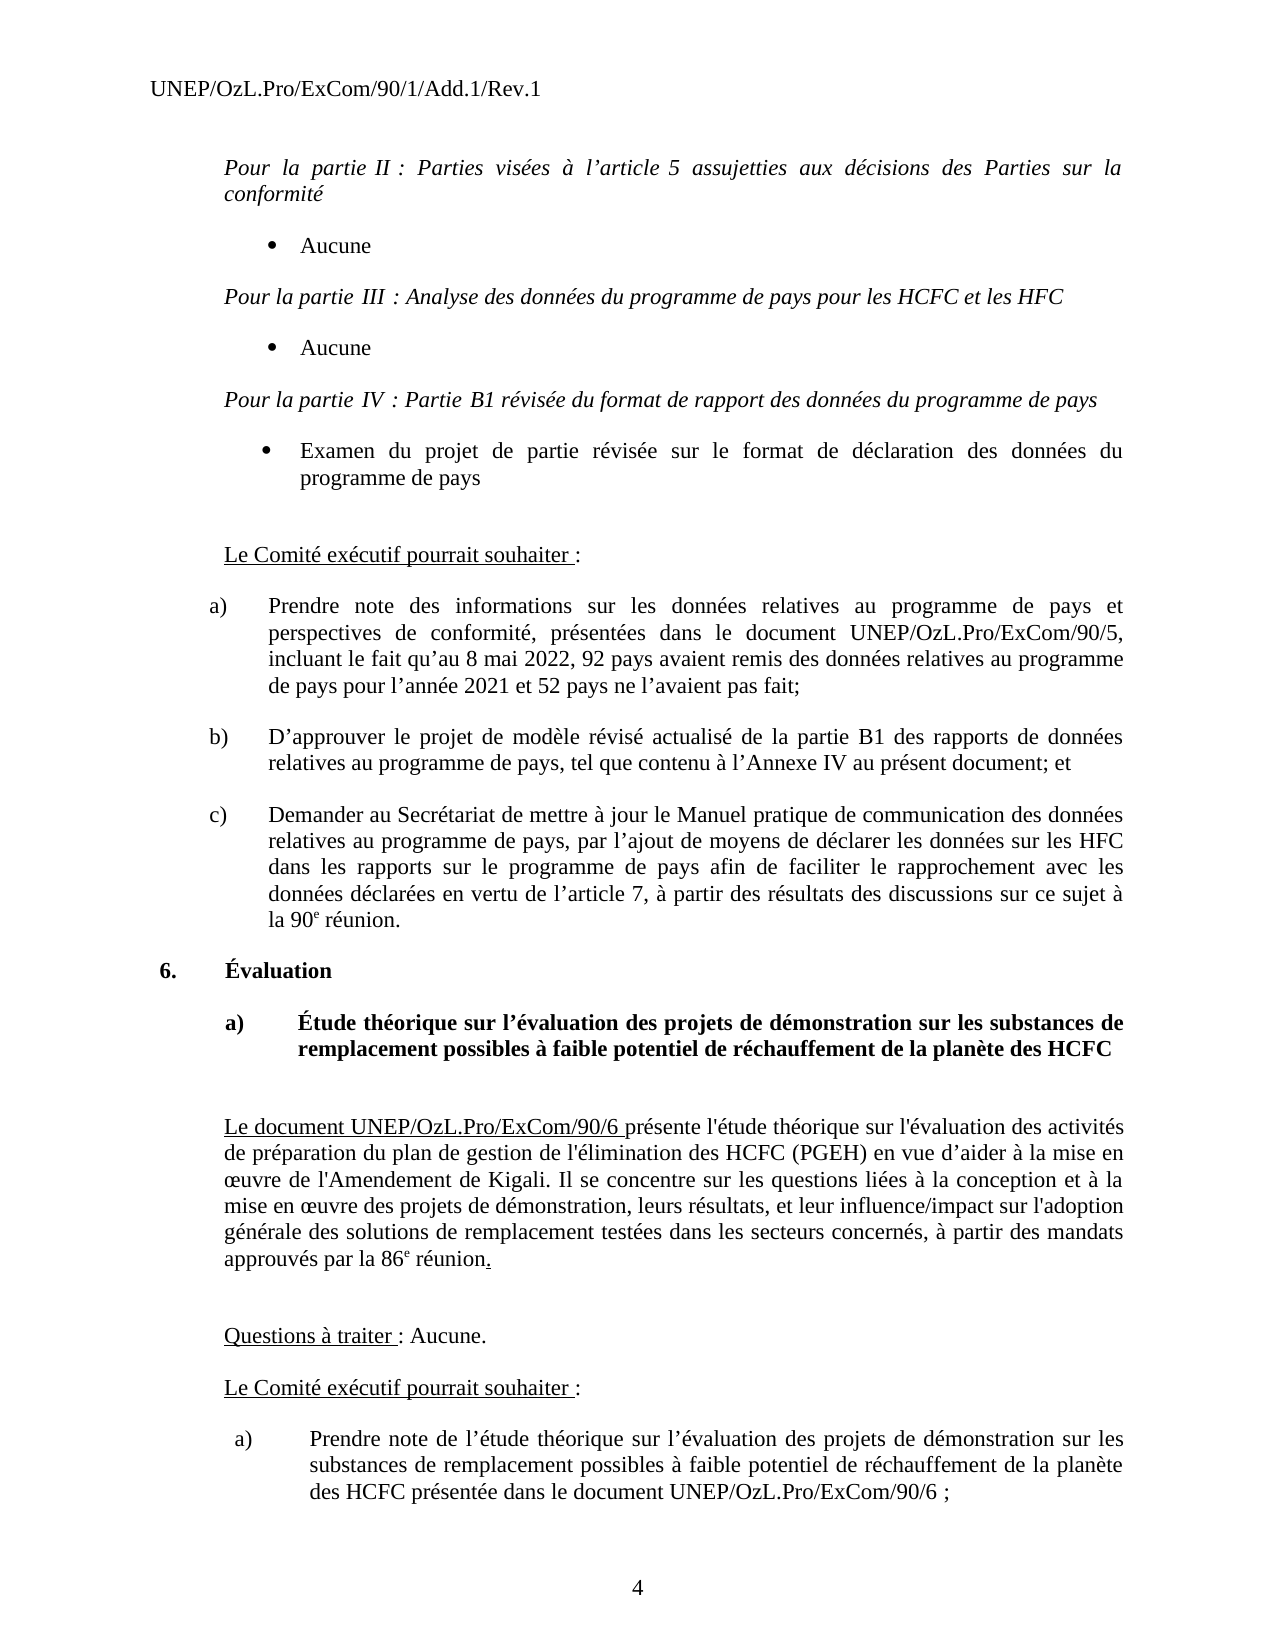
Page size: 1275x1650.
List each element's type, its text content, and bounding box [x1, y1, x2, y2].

subtitle Évaluation [159, 957, 1125, 984]
subtitle Demander au Secrétariat de mettre à jour le Manuel pratique de communication des données relatives au programme de pays, par l’ajout de moyens de déclarer les données sur les HFC dans les rapports sur le programme de pays afin de faciliter le rapprochement avec les données déclarées en vertu de l’article 7, à partir des résultats des discussions sur ce sujet à la 90e réunion. [209, 801, 1125, 932]
text Pour la partie IV : Partie B1 révisée du format de rapport des données du programme de pays [224, 386, 1125, 412]
subtitle Prendre note de l’étude théorique sur l’évaluation des projets de démonstration sur les substances de remplacement possibles à faible potentiel de réchauffement de la planète des HCFC présentée dans le document UNEP/OzL.Pro/ExCom/90/6 ; [234, 1425, 1125, 1504]
list Aucune [224, 232, 1125, 258]
text Pour la partie III : Analyse des données du programme de pays pour les HCFC et les HFC [224, 283, 1125, 309]
text a) Étude théorique sur l’évaluation des projets de démonstration sur les substances de remplacement possibles à faible potentiel de réchauffement de la planète des HCFC [225, 1009, 1125, 1062]
subtitle Prendre note des informations sur les données relatives au programme de pays et perspectives de conformité, présentées dans le document UNEP/OzL.Pro/ExCom/90/5, incluant le fait qu’au 8 mai 2022, 92 pays avaient remis des données relatives au programme de pays pour l’année 2021 et 52 pays ne l’avaient pas fait; [209, 593, 1125, 698]
subtitle Le Comité exécutif pourrait souhaiter : [224, 541, 1125, 568]
list Examen du projet de partie révisée sur le format de déclaration des données du programme de pays [262, 437, 1125, 490]
subtitle Le Comité exécutif pourrait souhaiter : [224, 1374, 1125, 1400]
text Le document UNEP/OzL.Pro/ExCom/90/6 présente l'étude théorique sur l'évaluation des activités de préparation du plan de gestion de l'élimination des HCFC (PGEH) en vue d’aider à la mise en œuvre de l'Amendement de Kigali. Il se concentre sur les questions liées à la conception et à la mise en œuvre des projets de démonstration, leurs résultats, et leur influence/impact sur l'adoption générale des solutions de remplacement testées dans les secteurs concernés, à partir des mandats approuvés par la 86e réunion. [224, 1113, 1125, 1271]
list Aucune [268, 334, 1125, 361]
subtitle D’approuver le projet de modèle révisé actualisé de la partie B1 des rapports de données relatives au programme de pays, tel que contenu à l’Annexe IV au présent document; et [209, 723, 1125, 776]
text Questions à traiter : Aucune. [224, 1322, 1125, 1349]
text Pour la partie II : Parties visées à l’article 5 assujetties aux décisions des Parties sur la conformité [224, 154, 1125, 207]
